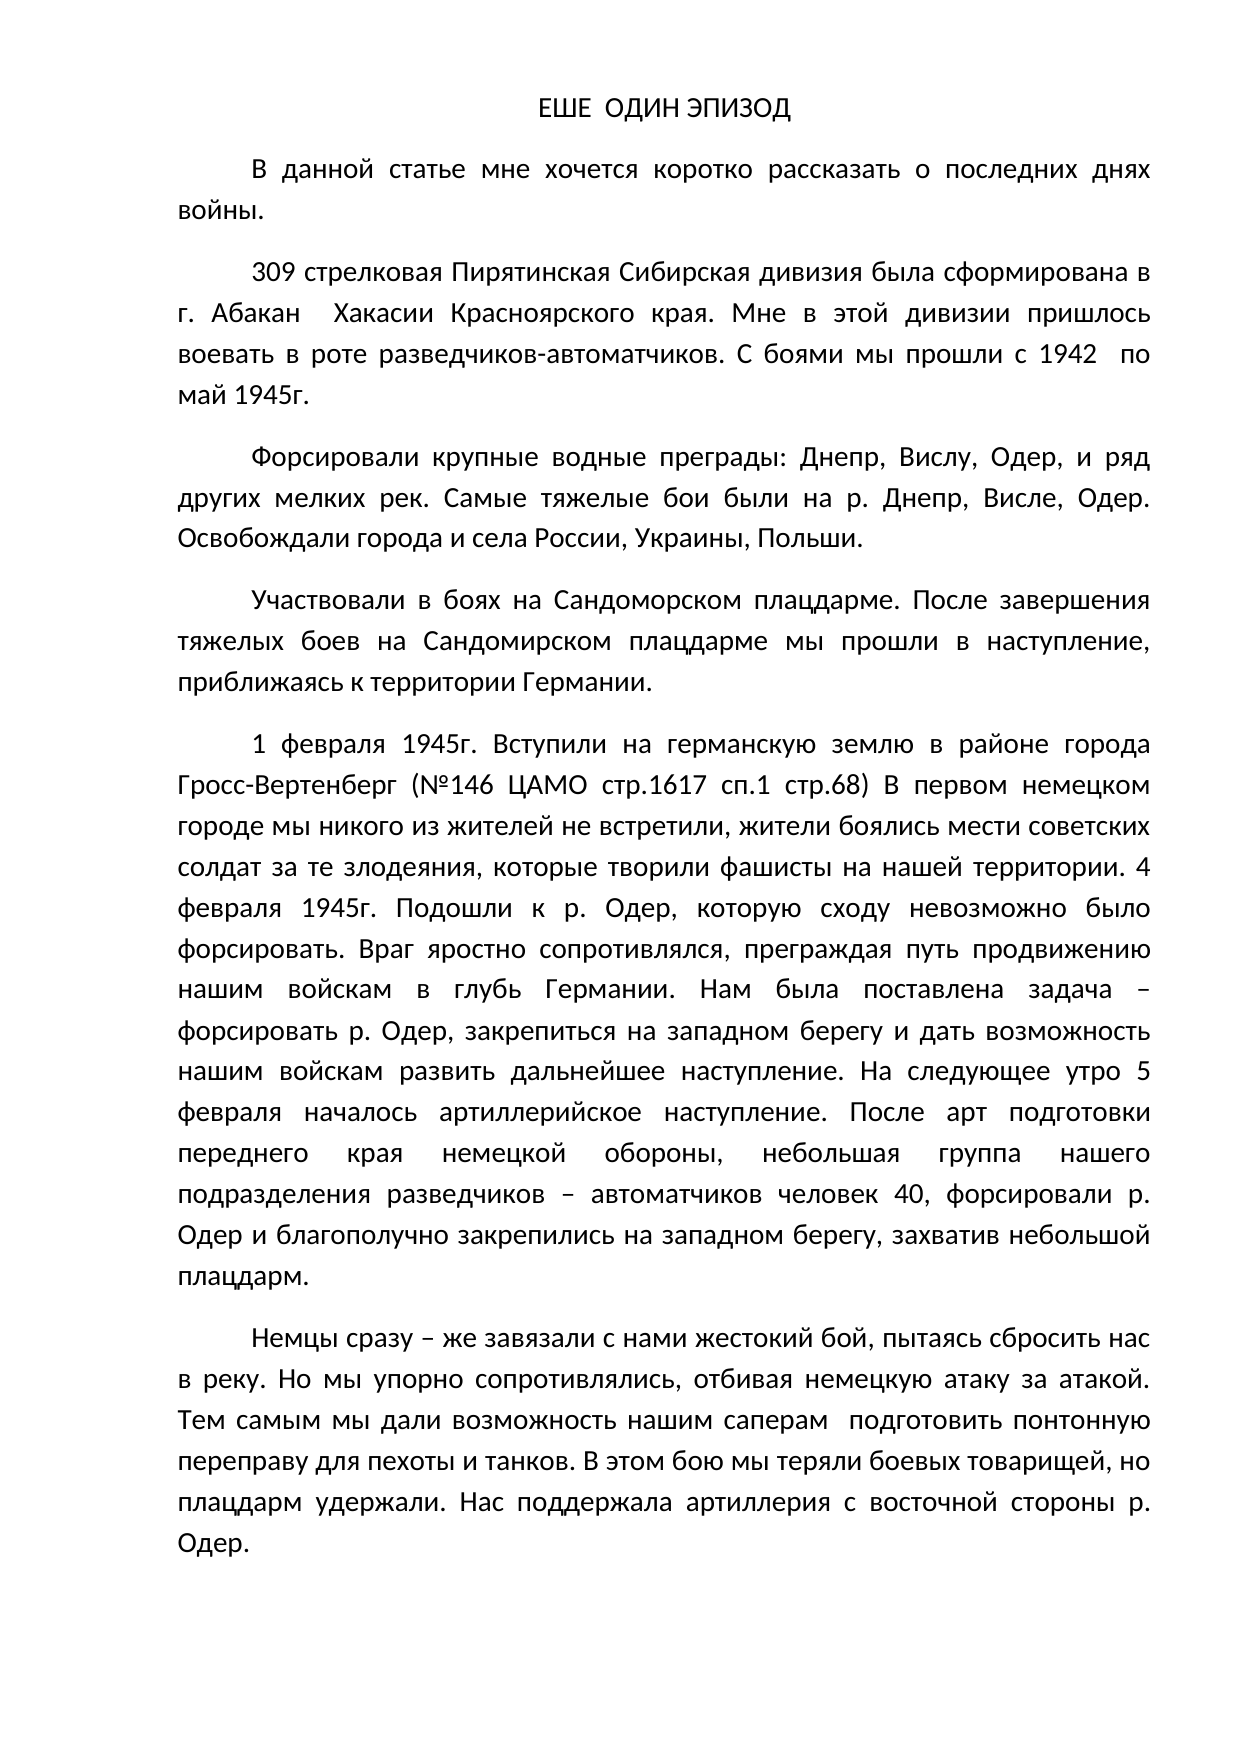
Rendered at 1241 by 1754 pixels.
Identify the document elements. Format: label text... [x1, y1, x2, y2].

text В данной статье мне хочется коротко рассказать о последних днях войны. [177, 150, 1152, 227]
text Немцы сразу – же завязали с нами жестокий бой, пытаясь сбросить нас в реку. Но мы упорно сопротивлялись, отбивая немецкую атаку за атакой. Тем самым мы дали возможность нашим саперам подготовить понтонную переправу для пехоты и танков. В этом бою мы теряли боевых товарищей, но плацдарм удержали. Нас поддержала артиллерия с восточной стороны р. Одер. [177, 1319, 1152, 1559]
text ЕШЕ ОДИН ЭПИЗОД [177, 89, 1152, 124]
text 309 стрелковая Пирятинская Сибирская дивизия была сформирована в г. Абакан Хакасии Красноярского края. Мне в этой дивизии пришлось воевать в роте разведчиков-автоматчиков. С боями мы прошли с 1942 по май 1945г. [177, 253, 1152, 412]
text Форсировали крупные водные преграды: Днепр, Вислу, Одер, и ряд других мелких рек. Самые тяжелые бои были на р. Днепр, Висле, Одер. Освобождали города и села России, Украины, Польши. [177, 438, 1152, 555]
text 1 февраля 1945г. Вступили на германскую землю в районе города Гросс-Вертенберг (№146 ЦАМО стр.1617 сп.1 стр.68) В первом немецком городе мы никого из жителей не встретили, жители боялись мести советских солдат за те злодеяния, которые творили фашисты на нашей территории. 4 февраля 1945г. Подошли к р. Одер, которую сходу невозможно было форсировать. Враг яростно сопротивлялся, преграждая путь продвижению нашим войскам в глубь Германии. Нам была поставлена задача – форсировать р. Одер, закрепиться на западном берегу и дать возможность нашим войскам развить дальнейшее наступление. На следующее утро 5 февраля началось артиллерийское наступление. После арт подготовки переднего края немецкой обороны, небольшая группа нашего подразделения разведчиков – автоматчиков человек 40, форсировали р. Одер и благополучно закрепились на западном берегу, захватив небольшой плацдарм. [177, 725, 1152, 1293]
text Участвовали в боях на Сандоморском плацдарме. После завершения тяжелых боев на Сандомирском плацдарме мы прошли в наступление, приближаясь к территории Германии. [177, 581, 1152, 699]
